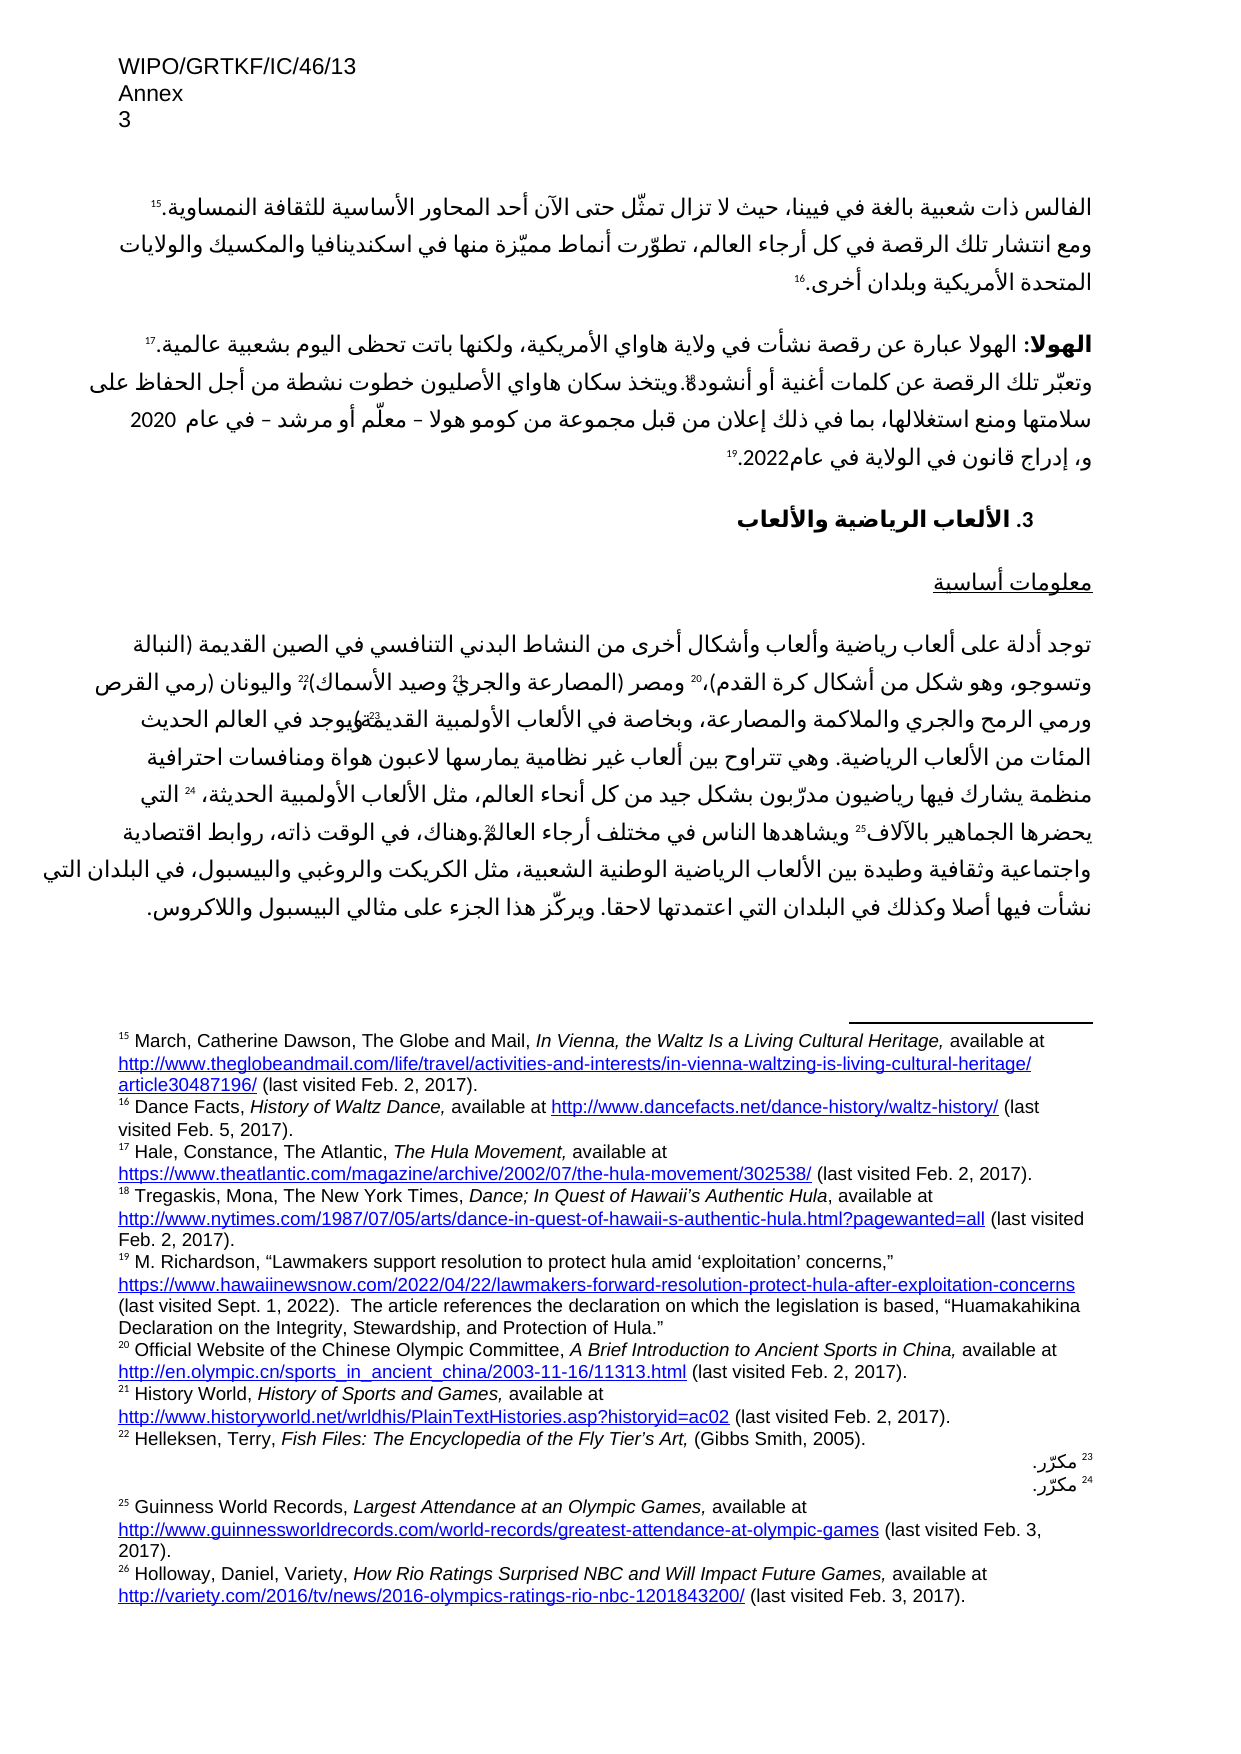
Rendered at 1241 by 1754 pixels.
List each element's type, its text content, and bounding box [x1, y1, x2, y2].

text توجد أدلة على ألعاب رياضية وألعاب وأشكال أخرى من النشاط البدني التنافسي في الصين القديمة (النبالة وتسوجو، وهو شكل من أشكال كرة القدم)، ومصر (المصارعة والجري وصيد الأسماك)، واليونان (رمي القرص ورمي الرمح والجري والملاكمة والمصارعة، وبخاصة في الألعاب الأولمبية القديمة). ويوجد في العالم الحديث المئات من الألعاب الرياضية. وهي تتراوح بين ألعاب غير نظامية يمارسها لاعبون هواة ومنافسات احترافية منظمة يشارك فيها رياضيون مدرّبون بشكل جيد من كل أنحاء العالم، مثل الألعاب الأولمبية الحديثة، التي يحضرها الجماهير بالآلاف ويشاهدها الناس في مختلف أرجاء العالم. وهناك، في الوقت ذاته، روابط اقتصادية واجتماعية وثقافية وطيدة بين الألعاب الرياضية الوطنية الشعبية، مثل الكريكت والروغبي والبيسبول، في البلدان التي نشأت فيها أصلا وكذلك في البلدان التي اعتمدتها لاحقا. ويركّز هذا الجزء على مثالي البيسبول واللاكروس. [118, 622, 1092, 922]
text 3. الألعاب الرياضية والألعاب [118, 497, 1033, 535]
text الفالس: نشأت رقصة الفالس، وهي نوع من الرقص الثنائي والفولكلوري، في ألمانيا والنمسا ويُحتمل أن يعود تاريخ نشأتها إلى القرن الثالث عشر. وبحلول منتصف القرن الثامن عشر، انتقلت رقصة الفالس من الريف إلى أرباض المدينة، وبدء ذلك في فرنسا وانتشر بسرعة في كل أنحاء أوروبا. وفي أواخر القرن، أصبحت رقصة الفالس ذات شعبية بالغة في فيينا، حيث لا تزال تمثّل حتى الآن أحد المحاور الأساسية للثقافة النمساوية. ومع انتشار تلك الرقصة في كل أرجاء العالم، تطوّرت أنماط مميّزة منها في اسكندينافيا والمكسيك والولايات المتحدة الأمريكية وبلدان أخرى. [118, 185, 1092, 297]
text معلومات أساسية [118, 560, 1092, 597]
text الهولا: الهولا عبارة عن رقصة نشأت في ولاية هاواي الأمريكية، ولكنها باتت تحظى اليوم بشعبية عالمية. وتعبّر تلك الرقصة عن كلمات أغنية أو أنشودة. ويتخذ سكان هاواي الأصليون خطوت نشطة من أجل الحفاظ على سلامتها ومنع استغلالها، بما في ذلك إعلان من قبل مجموعة من كومو هولا – معلّم أو مرشد – في عام 2020 و، إدراج قانون في الولاية في عام 2022. [118, 322, 1092, 472]
